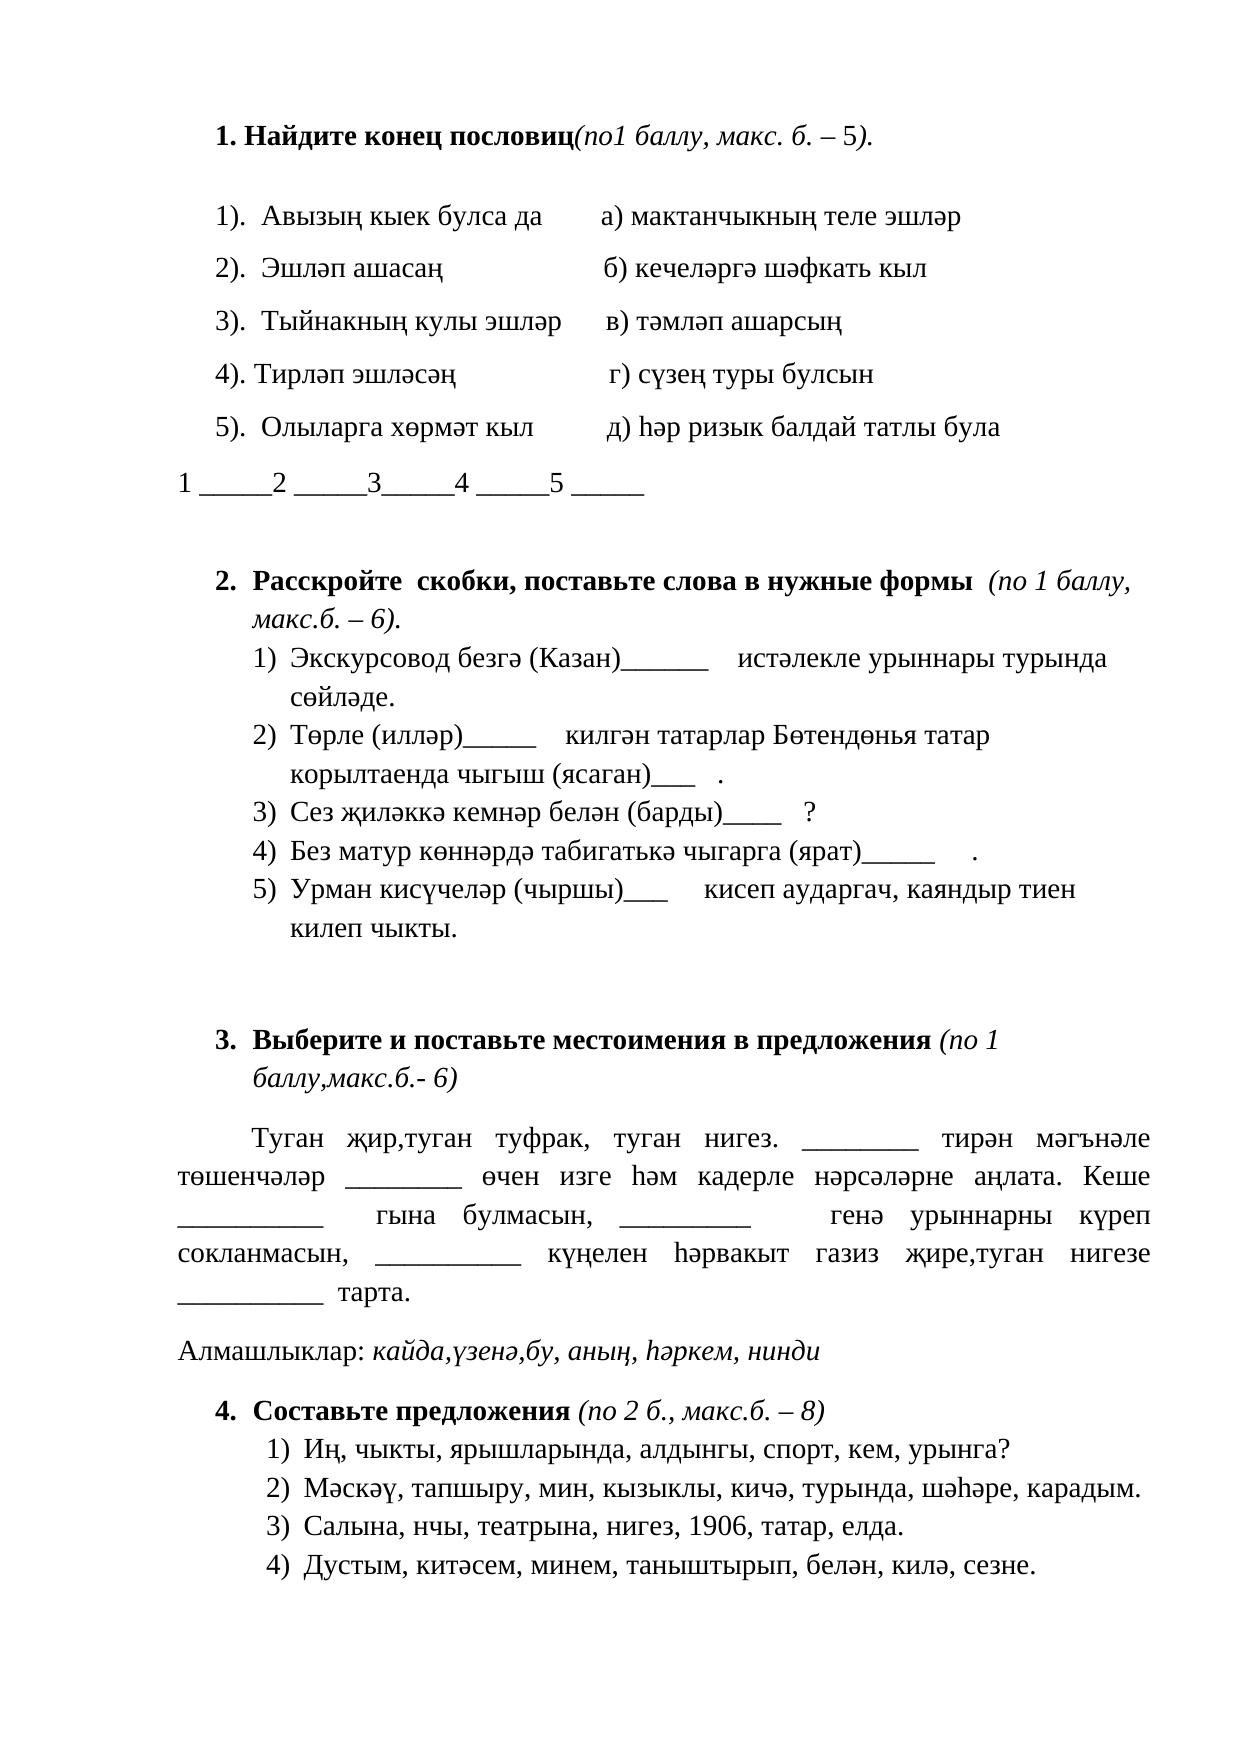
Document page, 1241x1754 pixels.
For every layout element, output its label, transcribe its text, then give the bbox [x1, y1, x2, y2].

list Дустым, китәсем, минем, таныштырып, белән, килә, сезне. [266, 1547, 1152, 1581]
list Без матур көннәрдә табигатькә чыгарга (ярат)_____ . [252, 833, 1152, 866]
text Алмашлыклар: кайда,үзенә,бу, аның, һәркем, нинди [177, 1333, 1152, 1367]
list Төрле (илләр)_____ килгән татарлар Бөтендөнья татар корылтаенда чыгыш (ясаган)___ . [252, 717, 1152, 789]
text Туган җир,туган туфрак, туган нигез. ________ тирән мәгънәле төшенчәләр ________ өчен изге һәм кадерле нәрсәләрне аңлата. Кеше __________ гына булмасын, _________ генә урыннарны күреп сокланмасын, __________ күңелен һәрвакыт газиз җире,туган нигезе __________ тарта. [177, 1120, 1152, 1308]
text 1). Авызың кыек булса да а) мактанчыкның теле эшләр [215, 198, 1152, 231]
list Выберите и поставьте местоимения в предложения (по 1 баллу,макс.б.- 6) [215, 1022, 1152, 1094]
list Иң, чыкты, ярышларында, алдынгы, спорт, кем, урынга? [266, 1431, 1152, 1465]
text 1. Найдите конец пословиц(по1 баллу, макс. б. – 5). [215, 118, 1152, 152]
text 1 _____2 _____3_____4 _____5 _____ [177, 465, 1152, 499]
text 4). Тирләп эшләсәң г) сүзең туры булсын [215, 356, 1152, 389]
list Составьте предложения (по 2 б., макс.б. – 8) [215, 1393, 1152, 1426]
list Урман кисүчеләр (чыршы)___ кисеп аударгач, каяндыр тиен килеп чыкты. [252, 871, 1152, 943]
list Расскройте скобки, поставьте слова в нужные формы (по 1 баллу, макс.б. – 6). [215, 563, 1152, 635]
list Экскурсовод безгә (Казан)______ истәлекле урыннары турында сөйләде. [252, 640, 1152, 712]
list Салына, нчы, театрына, нигез, 1906, татар, елда. [266, 1508, 1152, 1542]
list Мәскәү, тапшыру, мин, кызыклы, кичә, турында, шәһәре, карадым. [266, 1470, 1152, 1503]
list Сез җиләккә кемнәр белән (барды)____ ? [252, 794, 1152, 828]
text 3). Тыйнакның кулы эшләр в) тәмләп ашарсың [215, 303, 1152, 337]
text 2). Эшләп ашасаң б) кечеләргә шәфкать кыл [215, 250, 1152, 284]
text 5). Олыларга хөрмәт кыл д) һәр ризык балдай татлы була [215, 409, 1152, 442]
